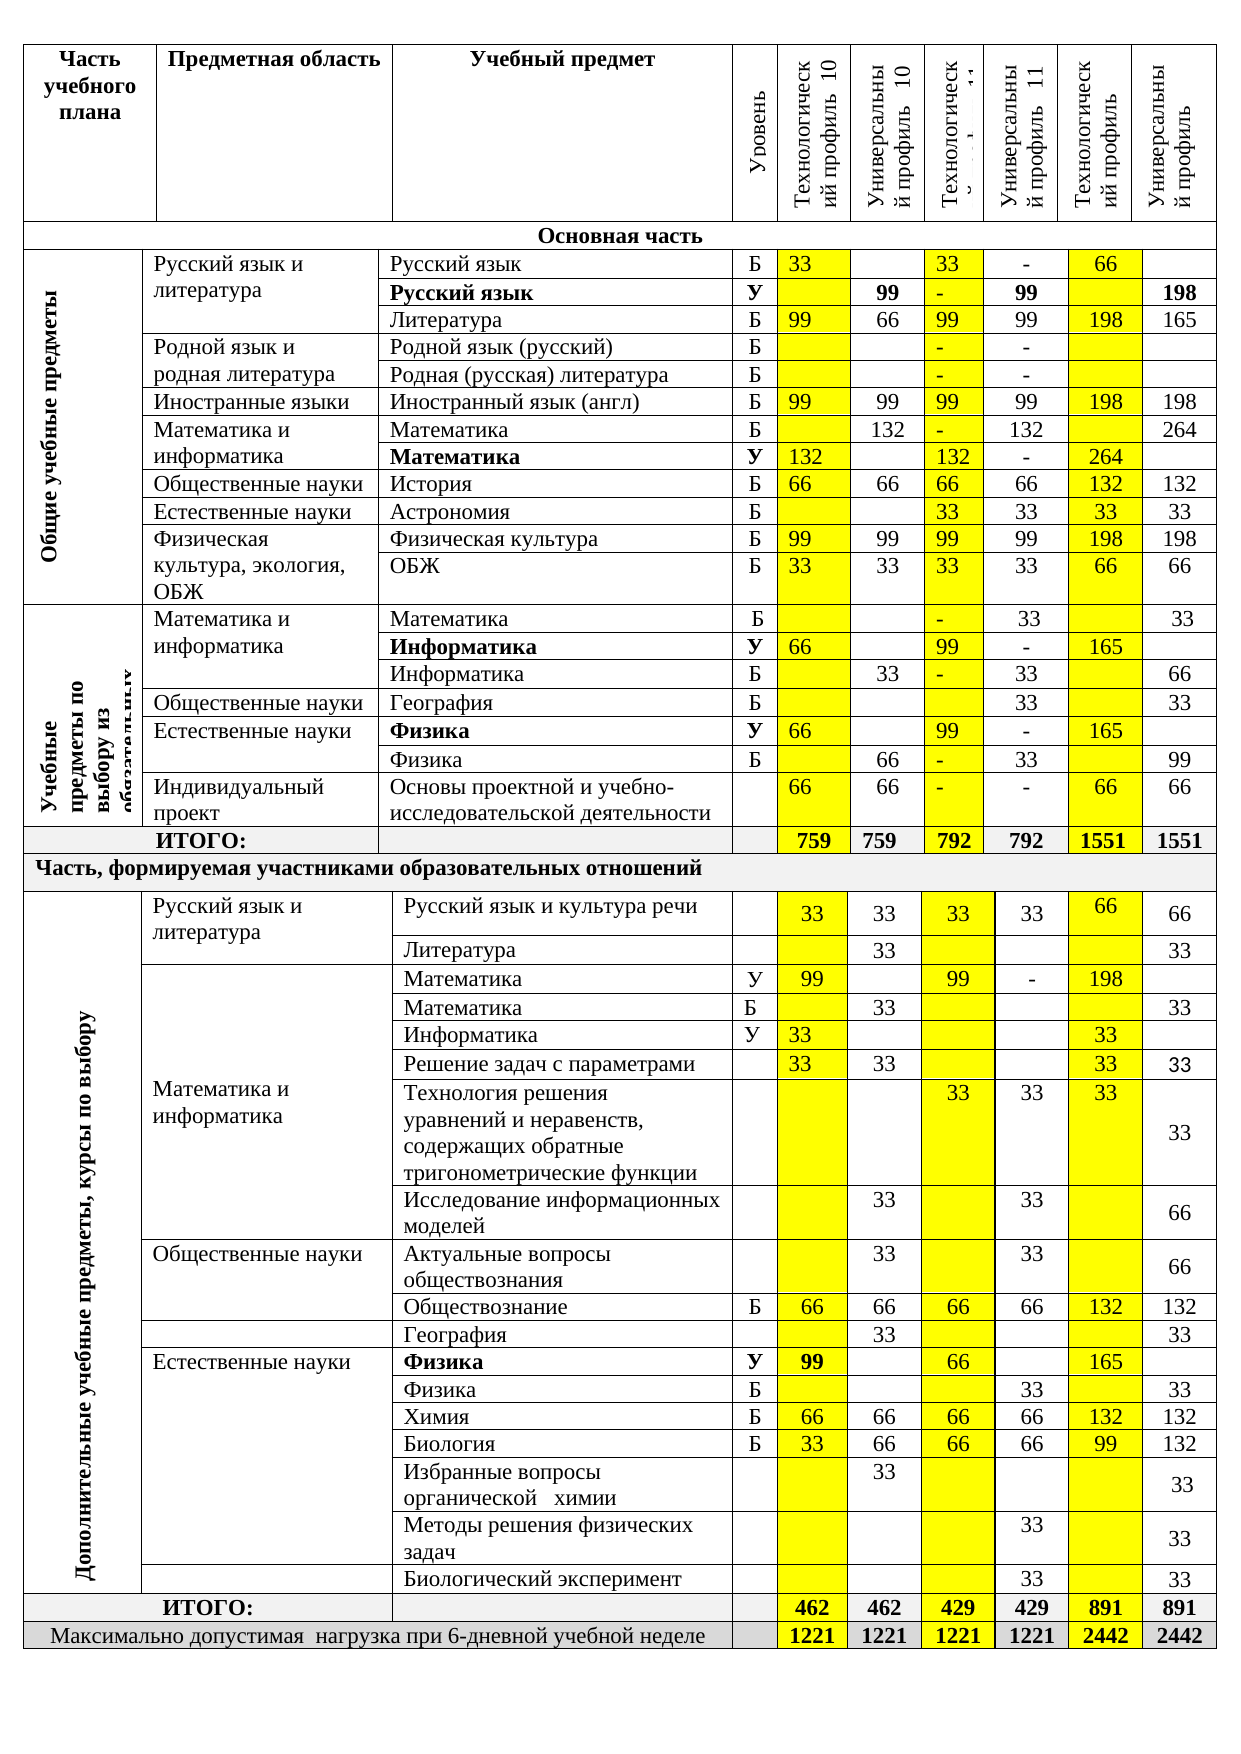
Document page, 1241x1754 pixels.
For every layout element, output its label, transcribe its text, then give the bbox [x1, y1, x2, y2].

table_cell [922, 1186, 994, 1239]
table_header Технологический профиль итого [1058, 45, 1131, 221]
table_cell Актуальные вопросы обществознания [393, 1240, 732, 1292]
table_cell 165 [1069, 717, 1142, 745]
table_cell 132 [925, 443, 983, 469]
table_cell 33 [996, 1376, 1068, 1402]
table_cell [1143, 443, 1216, 469]
table_cell 33 [848, 1321, 921, 1347]
table_cell [733, 1458, 777, 1511]
table_cell [922, 1240, 994, 1292]
table_cell 33 [1143, 605, 1216, 632]
table_cell Русский язык и культура речи [393, 892, 732, 935]
table_cell 132 [1143, 1294, 1216, 1320]
table_cell 66 [778, 773, 850, 826]
table_cell [778, 1512, 847, 1564]
table_cell [733, 827, 777, 853]
table_cell Физика [379, 746, 732, 772]
table_cell Избранные вопросы органической химии [393, 1458, 732, 1511]
table_cell [778, 1186, 847, 1239]
table_cell [1069, 1565, 1142, 1593]
table_cell 132 [851, 416, 924, 442]
table_cell Методы решения физических задач [393, 1512, 732, 1564]
table_cell 165 [1069, 633, 1142, 659]
table_cell Информатика [379, 660, 732, 688]
table_cell Математика [379, 416, 732, 442]
table_cell 462 [848, 1594, 921, 1621]
table_cell 66 [1069, 250, 1142, 278]
table_cell [1069, 660, 1142, 688]
table_cell [1069, 994, 1142, 1020]
table_header Предметная область [157, 45, 392, 221]
table_header Часть учебного плана [24, 45, 156, 221]
table_cell 33 [922, 1080, 994, 1185]
table_cell [733, 1565, 777, 1593]
table_cell [1069, 689, 1142, 716]
table_cell - [925, 605, 983, 632]
table_cell [922, 1321, 994, 1347]
table_cell Общие учебные предметы [24, 250, 142, 604]
table_cell 33 [1143, 994, 1216, 1020]
table_cell [1069, 605, 1142, 632]
table_cell [778, 1376, 847, 1402]
table_cell [996, 1458, 1068, 1511]
table_cell [996, 1050, 1068, 1078]
table_cell Основная часть [24, 222, 1216, 248]
table_cell Исследование информационных моделей [393, 1186, 732, 1239]
table_cell Б [733, 470, 777, 497]
table_cell 66 [922, 1294, 994, 1320]
table_cell [851, 443, 924, 469]
table_cell 66 [922, 1430, 994, 1457]
table_cell Б [733, 994, 777, 1020]
table_cell 99 [925, 525, 983, 552]
table_cell 132 [1143, 1430, 1216, 1457]
table_cell 198 [1069, 306, 1142, 332]
table_cell [848, 1376, 921, 1402]
table_cell [848, 1348, 921, 1374]
table_cell - [984, 334, 1068, 360]
table_cell - [984, 633, 1068, 659]
table_cell Биологический эксперимент [393, 1565, 732, 1593]
table_cell 99 [925, 388, 983, 414]
table_cell 33 [984, 605, 1068, 632]
table_cell 66 [922, 1348, 994, 1374]
table_cell [778, 279, 850, 305]
table_cell [778, 1458, 847, 1511]
table_cell Информатика [379, 633, 732, 659]
table_header Уровень обучения [733, 45, 777, 221]
table_cell Естественные науки [143, 498, 378, 524]
table_cell 66 [851, 773, 924, 826]
table_cell [1069, 1458, 1142, 1511]
table_cell [848, 1080, 921, 1185]
table_cell 33 [848, 1240, 921, 1292]
table_cell География [393, 1321, 732, 1347]
table_cell 33 [922, 892, 994, 935]
table_cell У [733, 279, 777, 305]
table_cell 33 [1143, 936, 1216, 964]
table_cell Физика [393, 1376, 732, 1402]
table_cell Математика [393, 994, 732, 1020]
table_cell 1221 [922, 1622, 994, 1648]
table_cell 33 [1143, 1080, 1216, 1185]
table_cell - [925, 660, 983, 688]
table_cell Б [733, 689, 777, 716]
table_cell [851, 250, 924, 278]
table_cell 66 [1143, 773, 1216, 826]
table_cell [733, 1050, 777, 1078]
table_cell 99 [925, 717, 983, 745]
table_cell 33 [848, 994, 921, 1020]
table_cell Б [733, 605, 777, 632]
table_cell [851, 361, 924, 387]
table_cell [778, 1565, 847, 1593]
table_cell 132 [1069, 1403, 1142, 1429]
table_cell 99 [922, 965, 994, 993]
table_cell [733, 1186, 777, 1239]
table_cell ИТОГО: [24, 1594, 392, 1621]
table_cell [778, 416, 850, 442]
table_cell 33 [848, 1050, 921, 1078]
table_cell 198 [1069, 388, 1142, 414]
table_cell Русский язык [379, 250, 732, 278]
table_cell [142, 1321, 392, 1347]
table_cell 66 [1143, 1186, 1216, 1239]
table_cell 66 [1143, 1240, 1216, 1292]
table_cell [733, 1622, 777, 1648]
table_cell 132 [1143, 1403, 1216, 1429]
table_cell [1069, 334, 1142, 360]
table_cell [1143, 633, 1216, 659]
table_cell [778, 1080, 847, 1185]
table_cell Б [733, 306, 777, 332]
table_cell - [925, 334, 983, 360]
table_cell [1069, 1186, 1142, 1239]
table_cell Математика и информатика [143, 605, 378, 688]
table_cell [996, 1348, 1068, 1374]
table_cell 66 [1069, 773, 1142, 826]
table_cell Б [733, 416, 777, 442]
table_cell [848, 1512, 921, 1564]
table_cell [1143, 965, 1216, 993]
table_cell [922, 1021, 994, 1049]
table_cell Индивидуальный проект [143, 773, 378, 826]
table_cell [393, 1594, 732, 1621]
table_cell Б [733, 1430, 777, 1457]
table_cell [848, 1565, 921, 1593]
table_cell [778, 994, 847, 1020]
table_cell 33 [851, 660, 924, 688]
table_cell Общественные науки [143, 689, 378, 716]
table_cell 99 [851, 279, 924, 305]
table_cell У [733, 443, 777, 469]
table_cell Б [733, 1403, 777, 1429]
table_cell Иностранные языки [143, 388, 378, 414]
table_cell Дополнительные учебные предметы, курсы по выбору [24, 892, 141, 1593]
table_cell Информатика [393, 1021, 732, 1049]
table_cell Математика и информатика [143, 416, 378, 469]
table_cell 33 [848, 1186, 921, 1239]
table_cell 264 [1143, 416, 1216, 442]
table_cell 1551 [1143, 827, 1216, 853]
table_cell [733, 773, 777, 826]
table_cell 66 [848, 1403, 921, 1429]
table_cell 792 [984, 827, 1068, 853]
table_cell 66 [1143, 892, 1216, 935]
table_cell - [984, 443, 1068, 469]
table_cell 33 [778, 1050, 847, 1078]
table_cell 33 [848, 892, 921, 935]
table_cell 33 [1143, 1512, 1216, 1564]
table_cell Родная (русская) литература [379, 361, 732, 387]
table_cell Иностранный язык (англ) [379, 388, 732, 414]
table_cell 165 [1143, 306, 1216, 332]
table_cell 891 [1069, 1594, 1142, 1621]
table_cell [1069, 416, 1142, 442]
table_cell 264 [1069, 443, 1142, 469]
table_cell География [379, 689, 732, 716]
table_cell 33 [778, 553, 850, 604]
table_cell 99 [925, 306, 983, 332]
table_cell [922, 1458, 994, 1511]
table_cell [778, 605, 850, 632]
table_cell - [925, 416, 983, 442]
table_cell - [925, 361, 983, 387]
table_cell [1143, 1021, 1216, 1049]
table_cell [1069, 746, 1142, 772]
table_cell [778, 498, 850, 524]
table_cell 99 [984, 388, 1068, 414]
table_cell Математика [393, 965, 732, 993]
table_cell 33 [996, 1186, 1068, 1239]
table_cell [1069, 1376, 1142, 1402]
table_cell [778, 660, 850, 688]
table_cell [778, 689, 850, 716]
table_cell 33 [925, 553, 983, 604]
table_cell Астрономия [379, 498, 732, 524]
table_cell 1221 [848, 1622, 921, 1648]
table_cell У [733, 1021, 777, 1049]
table_cell [851, 605, 924, 632]
table_cell 66 [778, 470, 850, 497]
table_cell [851, 689, 924, 716]
table_cell 66 [851, 746, 924, 772]
table_cell 33 [1143, 1458, 1216, 1511]
table_cell 33 [925, 250, 983, 278]
table_cell Русский язык [379, 279, 732, 305]
table_cell 99 [778, 525, 850, 552]
table_cell 198 [1069, 965, 1142, 993]
table_cell 1221 [778, 1622, 847, 1648]
table_cell 66 [848, 1294, 921, 1320]
table_cell [922, 1050, 994, 1078]
table_cell 132 [984, 416, 1068, 442]
table_cell 66 [1143, 660, 1216, 688]
table_cell [733, 892, 777, 935]
table_cell 99 [851, 388, 924, 414]
table_cell [733, 1321, 777, 1347]
table_cell 33 [1143, 1376, 1216, 1402]
table_header Универсальный профиль 10 кл. [851, 45, 924, 221]
table_cell 792 [925, 827, 983, 853]
table_cell - [984, 773, 1068, 826]
table_cell 66 [996, 1294, 1068, 1320]
table_cell Физическая культура, экология, ОБЖ [143, 525, 378, 604]
table_cell Общественные науки [143, 470, 378, 497]
table_cell 891 [1143, 1594, 1216, 1621]
table_cell 198 [1069, 525, 1142, 552]
table_cell 33 [778, 1430, 847, 1457]
table_cell [922, 1565, 994, 1593]
table_cell 132 [778, 443, 850, 469]
table_header Технологический профиль 11 кл. [925, 45, 983, 221]
table_cell 66 [851, 470, 924, 497]
table_cell 66 [1143, 553, 1216, 604]
table_cell [1069, 1512, 1142, 1564]
table_cell Естественные науки [143, 717, 378, 772]
table_cell 33 [1069, 1021, 1142, 1049]
table_cell Физическая культура [379, 525, 732, 552]
table_cell 66 [996, 1430, 1068, 1457]
table_cell [851, 717, 924, 745]
table_cell - [925, 773, 983, 826]
table_cell 99 [778, 965, 847, 993]
table_cell 66 [1069, 553, 1142, 604]
table_cell 33 [925, 498, 983, 524]
table_cell 99 [778, 388, 850, 414]
table_cell 462 [778, 1594, 847, 1621]
table_cell 132 [1069, 470, 1142, 497]
table_cell История [379, 470, 732, 497]
table_cell 99 [984, 306, 1068, 332]
table_cell [1143, 1348, 1216, 1374]
table_cell 66 [778, 633, 850, 659]
table_cell Общественные науки [142, 1240, 392, 1320]
table_cell [925, 689, 983, 716]
table_cell 1221 [996, 1622, 1068, 1648]
table_cell 33 [1069, 498, 1142, 524]
table_cell - [925, 746, 983, 772]
table_cell [996, 936, 1068, 964]
table_cell Б [733, 660, 777, 688]
table_cell 33 [984, 746, 1068, 772]
table_cell 1551 [1069, 827, 1142, 853]
table_cell - [984, 361, 1068, 387]
table_cell Б [733, 361, 777, 387]
table_cell 66 [778, 1403, 847, 1429]
table_cell [733, 1594, 777, 1621]
table_cell 165 [1069, 1348, 1142, 1374]
table_cell У [733, 965, 777, 993]
table_cell [996, 994, 1068, 1020]
table_cell [848, 965, 921, 993]
table_cell 33 [1143, 1565, 1216, 1593]
table_cell 99 [1143, 746, 1216, 772]
table_cell Биология [393, 1430, 732, 1457]
table_cell 33 [996, 892, 1068, 935]
table_cell 33 [851, 553, 924, 604]
table_cell [1143, 717, 1216, 745]
table_cell [996, 1321, 1068, 1347]
table_cell [851, 498, 924, 524]
table_cell Основы проектной и учебно-исследовательской деятельности [379, 773, 732, 826]
table_cell Математика [379, 605, 732, 632]
table_cell 66 [925, 470, 983, 497]
table_cell [922, 994, 994, 1020]
table_cell 33 [996, 1565, 1068, 1593]
table_cell 33 [848, 936, 921, 964]
table_header Универсальный профиль итого [1132, 45, 1216, 221]
table_cell Математика и информатика [142, 965, 392, 1239]
table_cell 429 [996, 1594, 1068, 1621]
table_cell [1143, 334, 1216, 360]
table_cell [778, 746, 850, 772]
table_cell [733, 1080, 777, 1185]
table_cell Б [733, 388, 777, 414]
table_cell Учебные предметы по выбору из обязательных предметных областей [24, 605, 142, 826]
table_cell 66 [996, 1403, 1068, 1429]
table_cell 66 [1069, 892, 1142, 935]
table_cell Б [733, 498, 777, 524]
table_cell 33 [984, 689, 1068, 716]
table_cell 759 [851, 827, 924, 853]
table_cell 33 [1143, 1321, 1216, 1347]
table_cell 66 [778, 717, 850, 745]
table_cell Родной язык (русский) [379, 334, 732, 360]
table_cell Физика [393, 1348, 732, 1374]
table_cell 33 [984, 498, 1068, 524]
table_cell 66 [851, 306, 924, 332]
table_cell 33 [778, 892, 847, 935]
table_cell [1143, 361, 1216, 387]
table_cell Химия [393, 1403, 732, 1429]
table_cell ОБЖ [379, 553, 732, 604]
table_cell [1069, 1240, 1142, 1292]
table_cell Физика [379, 717, 732, 745]
table_cell ИТОГО: [24, 827, 378, 853]
table_cell - [925, 279, 983, 305]
table_cell [778, 1240, 847, 1292]
table_cell 33 [1069, 1080, 1142, 1185]
table_cell [848, 1021, 921, 1049]
table_cell - [996, 965, 1068, 993]
table_cell 33 [996, 1512, 1068, 1564]
table_header Учебный предмет [393, 45, 732, 221]
table_header Универсальный профиль 11 кл. [984, 45, 1057, 221]
table_cell 33 [778, 250, 850, 278]
table_cell [733, 1240, 777, 1292]
table_cell 759 [778, 827, 850, 853]
table_cell [379, 827, 732, 853]
table_cell Б [733, 746, 777, 772]
table_cell Б [733, 1376, 777, 1402]
table_cell 2442 [1143, 1622, 1216, 1648]
table_cell Русский язык и литература [142, 892, 392, 964]
table_cell 198 [1143, 525, 1216, 552]
table_cell [996, 1021, 1068, 1049]
table_cell 33 [984, 553, 1068, 604]
table_cell 2442 [1069, 1622, 1142, 1648]
table_cell [1069, 279, 1142, 305]
table_cell 33 [1069, 1050, 1142, 1078]
table_cell Математика [379, 443, 732, 469]
table_cell 99 [984, 279, 1068, 305]
table_cell [778, 1321, 847, 1347]
table_cell 99 [1069, 1430, 1142, 1457]
table_cell - [984, 717, 1068, 745]
table_cell 198 [1143, 279, 1216, 305]
table_cell Литература [379, 306, 732, 332]
table_cell [1143, 250, 1216, 278]
table_cell У [733, 633, 777, 659]
table_cell 66 [848, 1430, 921, 1457]
table_cell 33 [1143, 689, 1216, 716]
table_cell Б [733, 334, 777, 360]
table_cell Русский язык и литература [143, 250, 378, 332]
table_cell Родной язык и родная литература [143, 334, 378, 387]
table_cell Часть, формируемая участниками образовательных отношений [24, 854, 1216, 891]
table_cell Естественные науки [142, 1348, 392, 1564]
table_cell Решение задач с параметрами [393, 1050, 732, 1078]
table_cell - [984, 250, 1068, 278]
table_cell Б [733, 553, 777, 604]
table_cell [922, 936, 994, 964]
table_cell [733, 936, 777, 964]
table_cell 198 [1143, 388, 1216, 414]
table_cell [1069, 1321, 1142, 1347]
table_cell 99 [925, 633, 983, 659]
table_cell 99 [984, 525, 1068, 552]
table_cell 33 [778, 1021, 847, 1049]
table_cell [142, 1565, 392, 1593]
table_cell Максимально допустимая нагрузка при 6-дневной учебной неделе [24, 1622, 732, 1648]
table_cell [922, 1512, 994, 1564]
table_cell [778, 361, 850, 387]
table_cell Обществознание [393, 1294, 732, 1320]
table_cell [1069, 361, 1142, 387]
table_cell 33 [1143, 498, 1216, 524]
table_cell 33 [984, 660, 1068, 688]
table_header Технологический профиль 10 кл [778, 45, 850, 221]
table_cell 99 [851, 525, 924, 552]
table_cell [851, 633, 924, 659]
table_cell У [733, 1348, 777, 1374]
table_cell Б [733, 250, 777, 278]
table_cell [851, 334, 924, 360]
table_cell 66 [922, 1403, 994, 1429]
table_cell 429 [922, 1594, 994, 1621]
table_cell [778, 334, 850, 360]
table_cell 66 [984, 470, 1068, 497]
table_cell 33 [996, 1240, 1068, 1292]
table_cell 33 [996, 1080, 1068, 1185]
table_cell Технология решения уравнений и неравенств, содержащих обратные тригонометрические функции [393, 1080, 732, 1185]
table_cell 66 [778, 1294, 847, 1320]
table_cell У [733, 717, 777, 745]
table_cell [778, 936, 847, 964]
table_cell 33 [1143, 1050, 1216, 1078]
table_cell 99 [778, 1348, 847, 1374]
table_cell 99 [778, 306, 850, 332]
table_cell Литература [393, 936, 732, 964]
table_cell 132 [1143, 470, 1216, 497]
table_cell Б [733, 525, 777, 552]
table_cell [733, 1512, 777, 1564]
table_cell [922, 1376, 994, 1402]
table_cell Б [733, 1294, 777, 1320]
table_cell [1069, 936, 1142, 964]
table_cell 132 [1069, 1294, 1142, 1320]
table_cell 33 [848, 1458, 921, 1511]
